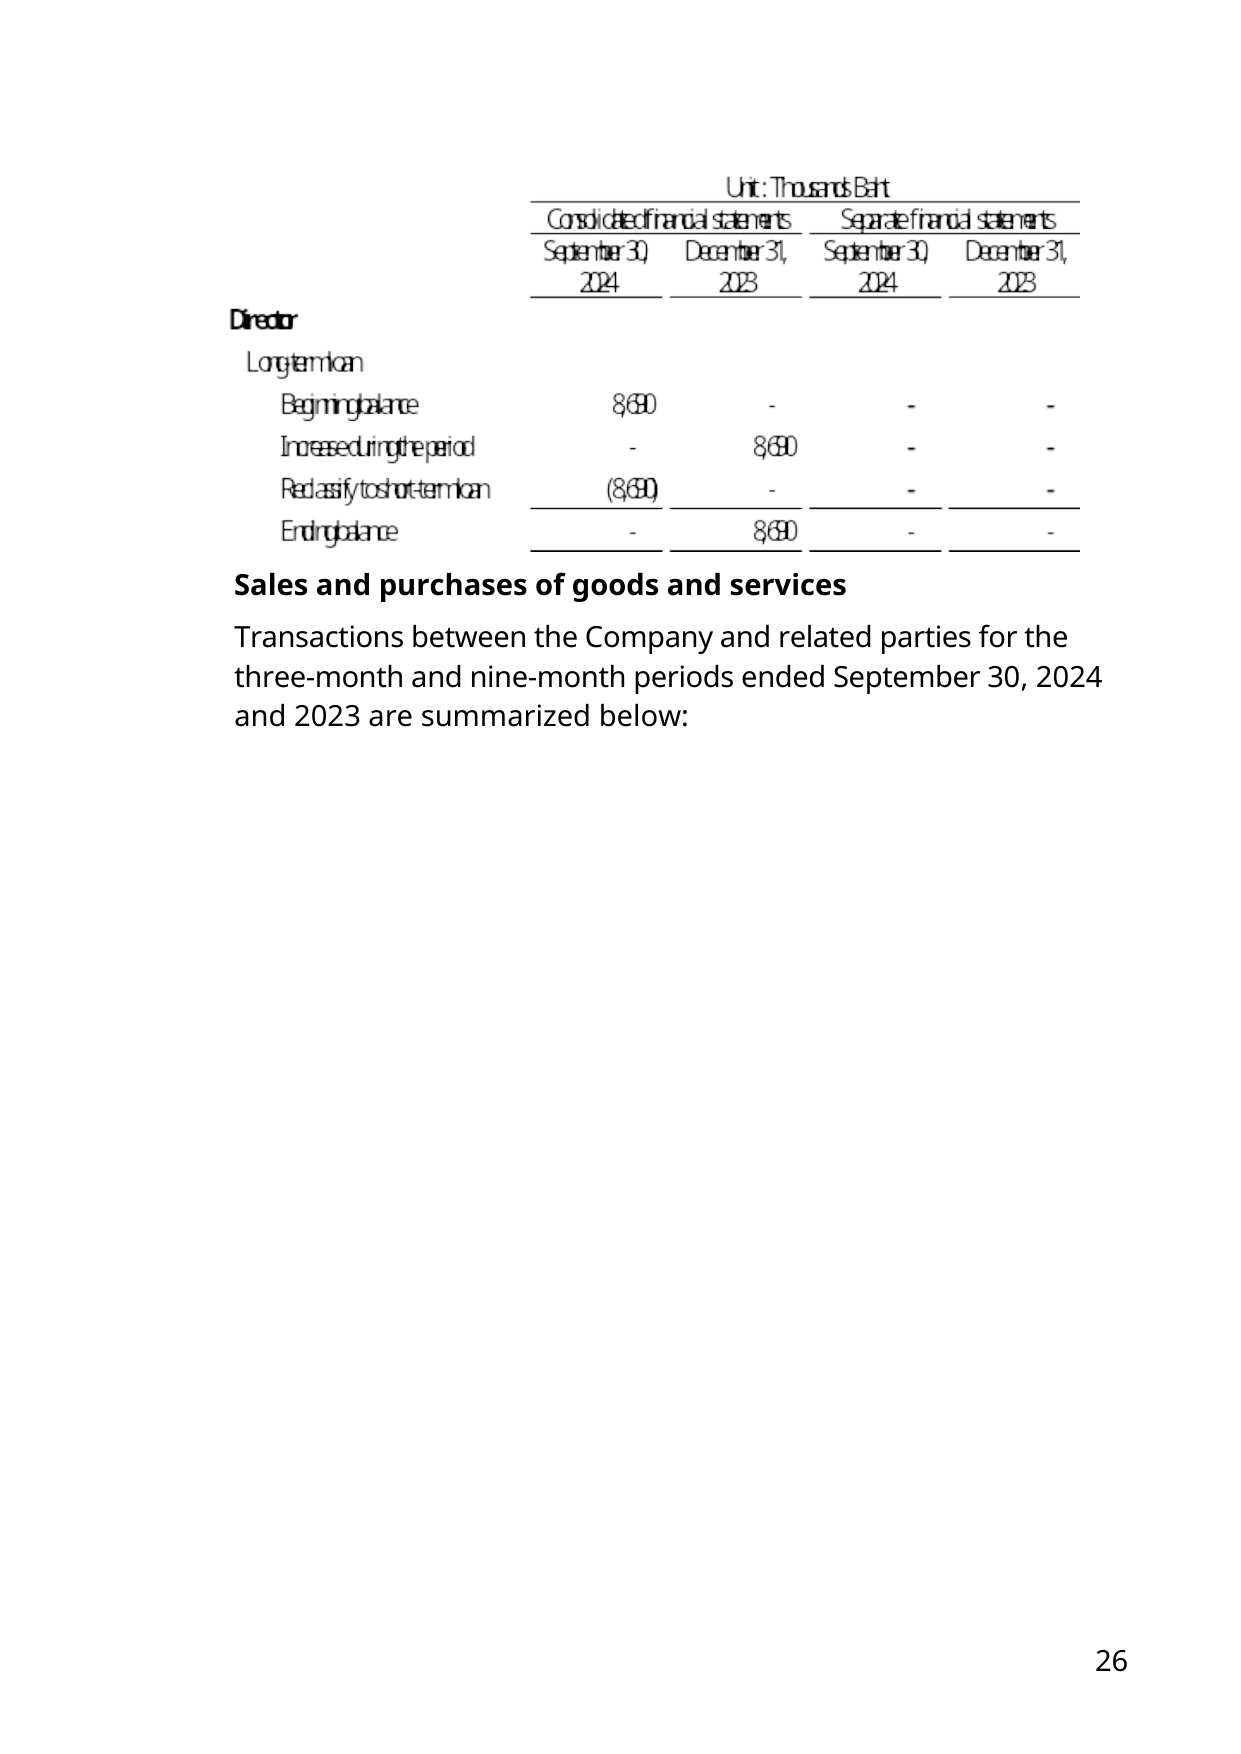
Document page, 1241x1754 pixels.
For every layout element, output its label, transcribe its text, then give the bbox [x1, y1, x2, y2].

text Transactions between the Company and related parties for the three-month and nine-month periods ended September 30, 2024 and 2023 are summarized below: [234, 616, 1128, 735]
text Sales and purchases of goods and services [234, 564, 1128, 604]
